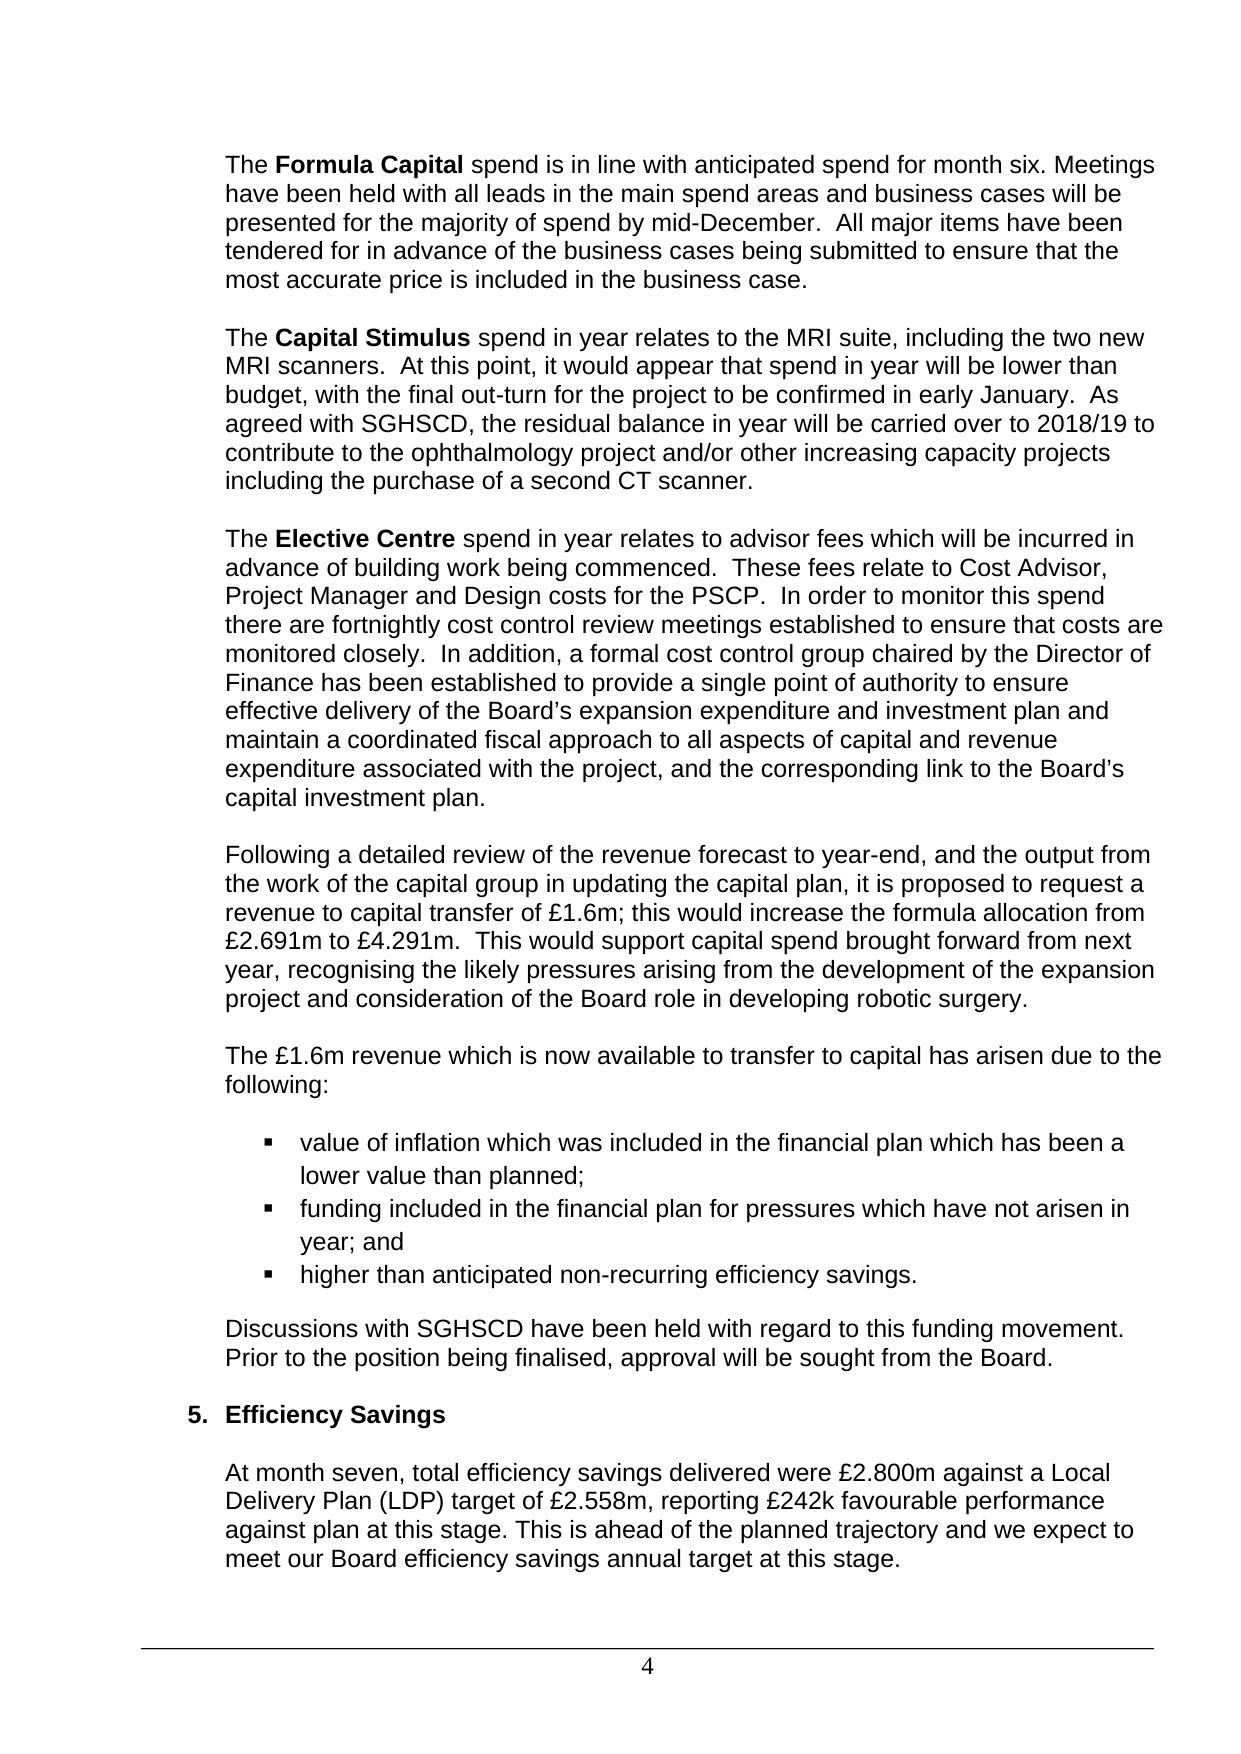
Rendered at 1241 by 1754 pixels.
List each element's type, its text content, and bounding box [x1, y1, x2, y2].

text Discussions with SGHSCD have been held with regard to this funding movement. Prior to the position being finalised, approval will be sought from the Board. [225, 1314, 1167, 1371]
list funding included in the financial plan for pressures which have not arisen in year; and [262, 1194, 1167, 1256]
text The £1.6m revenue which is now available to transfer to capital has arisen due to the following: [225, 1041, 1167, 1099]
text Following a detailed review of the revenue forecast to year-end, and the output from the work of the capital group in updating the capital plan, it is proposed to request a revenue to capital transfer of £1.6m; this would increase the formula allocation from £2.691m to £4.291m. This would support capital spend brought forward from next year, recognising the likely pressures arising from the development of the expansion project and consideration of the Board role in developing robotic surgery. [225, 840, 1167, 1012]
list higher than anticipated non-recurring efficiency savings. [262, 1260, 1167, 1289]
list value of inflation which was included in the financial plan which has been a lower value than planned; [262, 1127, 1167, 1189]
subtitle Efficiency Savings [187, 1400, 1167, 1429]
text The Formula Capital spend is in line with anticipated spend for month six. Meetings have been held with all leads in the main spend areas and business cases will be presented for the majority of spend by mid-December. All major items have been tendered for in advance of the business cases being submitted to ensure that the most accurate price is included in the business case. [225, 150, 1167, 294]
text The Capital Stimulus spend in year relates to the MRI suite, including the two new MRI scanners. At this point, it would appear that spend in year will be lower than budget, with the final out-turn for the project to be confirmed in early January. As agreed with SGHSCD, the residual balance in year will be carried over to 2018/19 to contribute to the ophthalmology project and/or other increasing capacity projects including the purchase of a second CT scanner. [225, 322, 1167, 495]
text The Elective Centre spend in year relates to advisor fees which will be incurred in advance of building work being commenced. These fees relate to Cost Advisor, Project Manager and Design costs for the PSCP. In order to monitor this spend there are fortnightly cost control review meetings established to ensure that costs are monitored closely. In addition, a formal cost control group chaired by the Director of Finance has been established to provide a single point of authority to ensure effective delivery of the Board’s expansion expenditure and investment plan and maintain a coordinated fiscal approach to all aspects of capital and revenue expenditure associated with the project, and the corresponding link to the Board’s capital investment plan. [225, 524, 1167, 811]
text At month seven, total efficiency savings delivered were £2.800m against a Local Delivery Plan (LDP) target of £2.558m, reporting £242k favourable performance against plan at this stage. This is ahead of the planned trajectory and we expect to meet our Board efficiency savings annual target at this stage. [225, 1457, 1167, 1572]
